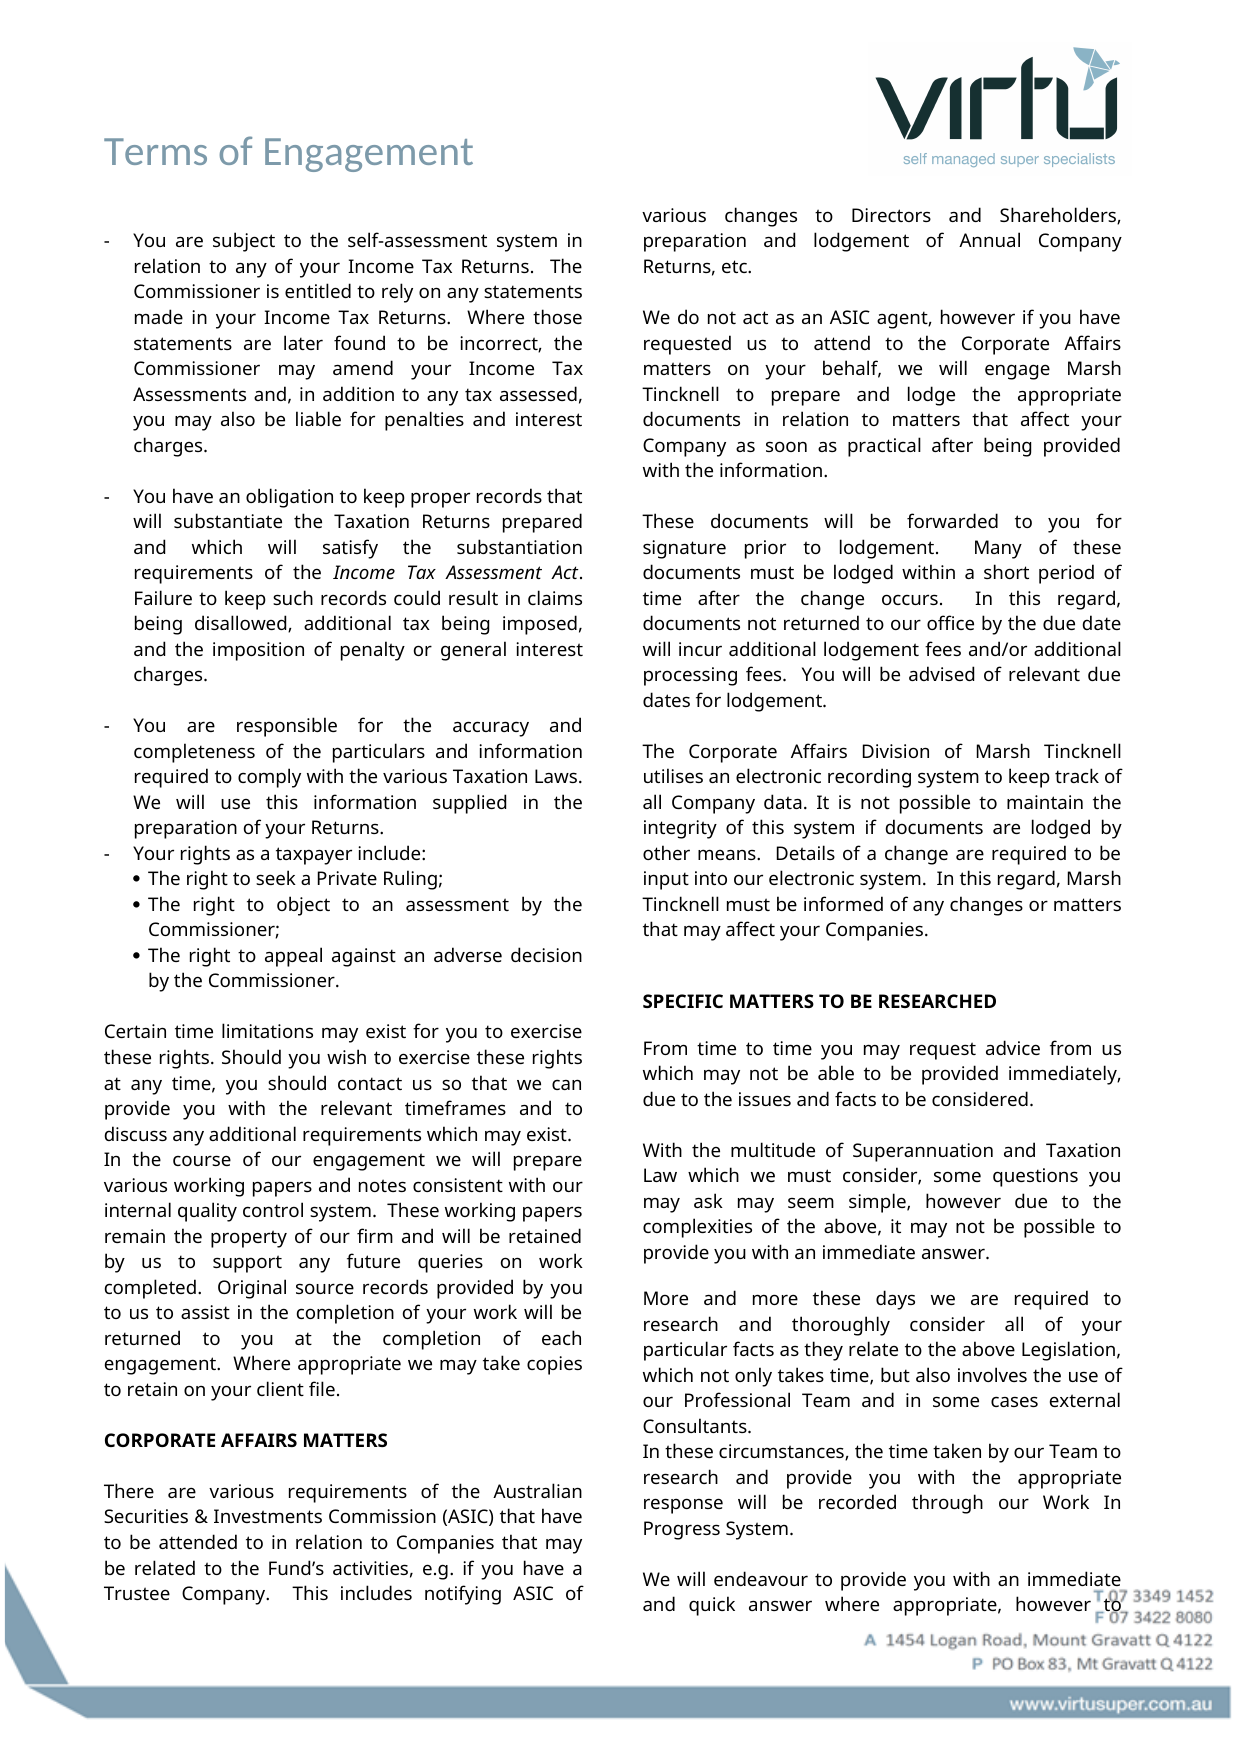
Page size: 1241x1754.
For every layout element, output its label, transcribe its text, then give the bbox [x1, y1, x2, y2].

text SPECIFIC MATTERS TO BE RESEARCHED [642, 989, 1122, 1014]
text From time to time you may request advice from us which may not be able to be provided immediately, due to the issues and facts to be considered. [642, 1035, 1122, 1112]
text In the course of our engagement we will prepare various working papers and notes consistent with our internal quality control system. These working papers remain the property of our firm and will be retained by us to support any future queries on work completed. Original source records provided by you to us to assist in the completion of your work will be returned to you at the completion of each engagement. Where appropriate we may take copies to retain on your client file. [103, 1146, 583, 1402]
text In these circumstances, the time taken by our Team to research and provide you with the appropriate response will be recorded through our Work In Progress System. [642, 1439, 1122, 1541]
text We do not act as an ASIC agent, however if you have requested us to attend to the Corporate Affairs matters on your behalf, we will engage Marsh Tincknell to prepare and lodge the appropriate documents in relation to matters that affect your Company as soon as practical after being provided with the information. [642, 304, 1122, 483]
text Certain time limitations may exist for you to exercise these rights. Should you wish to exercise these rights at any time, you should contact us so that we can provide you with the relevant timeframes and to discuss any additional requirements which may exist. [103, 1019, 583, 1146]
list The right to seek a Private Ruling; [133, 866, 583, 891]
list Your rights as a taxpayer include: [103, 840, 583, 866]
picture [4, 1559, 1235, 1723]
list The right to appeal against an adverse decision by the Commissioner. [133, 942, 583, 993]
text There are various requirements of the Australian Securities & Investments Commission (ASIC) that have to be attended to in relation to Companies that may be related to the Fund’s activities, e.g. if you have a Trustee Company. This includes notifying ASIC of various changes to Directors and Shareholders, preparation and lodgement of Annual Company Returns, etc. [642, 202, 1122, 279]
list You are responsible for the accuracy and completeness of the particulars and information required to comply with the various Taxation Laws. We will use this information supplied in the preparation of your Returns. [103, 713, 583, 840]
picture [867, 42, 1133, 176]
text These documents will be forwarded to you for signature prior to lodgement. Many of these documents must be lodged within a short period of time after the change occurs. In this regard, documents not returned to our office by the due date will incur additional lodgement fees and/or additional processing fees. You will be advised of relevant due dates for lodgement. [642, 508, 1122, 713]
text More and more these days we are required to research and thoroughly consider all of your particular facts as they relate to the above Legislation, which not only takes time, but also involves the use of our Professional Team and in some cases external Consultants. [642, 1286, 1122, 1439]
text With the multitude of Superannuation and Taxation Law which we must consider, some questions you may ask may seem simple, however due to the complexities of the above, it may not be possible to provide you with an immediate answer. [642, 1137, 1122, 1265]
list You have an obligation to keep proper records that will substantiate the Taxation Returns prepared and which will satisfy the substantiation requirements of the Income Tax Assessment Act. Failure to keep such records could result in claims being disallowed, additional tax being imposed, and the imposition of penalty or general interest charges. [103, 483, 583, 687]
text The Corporate Affairs Division of Marsh Tincknell utilises an electronic recording system to keep track of all Company data. It is not possible to maintain the integrity of this system if documents are lodged by other means. Details of a change are required to be input into our electronic system. In this regard, Marsh Tincknell must be informed of any changes or matters that may affect your Companies. [642, 738, 1122, 942]
text There are various requirements of the Australian Securities & Investments Commission (ASIC) that have to be attended to in relation to Companies that may be related to the Fund’s activities, e.g. if you have a Trustee Company. This includes notifying ASIC of various changes to Directors and Shareholders, preparation and lodgement of Annual Company Returns, etc. [103, 1478, 583, 1606]
text CORPORATE AFFAIRS MATTERS [103, 1427, 583, 1453]
list The right to object to an assessment by the Commissioner; [133, 891, 583, 942]
list You are subject to the self-assessment system in relation to any of your Income Tax Returns. The Commissioner is entitled to rely on any statements made in your Income Tax Returns. Where those statements are later found to be incorrect, the Commissioner may amend your Income Tax Assessments and, in addition to any tax assessed, you may also be liable for penalties and interest charges. [103, 228, 583, 457]
